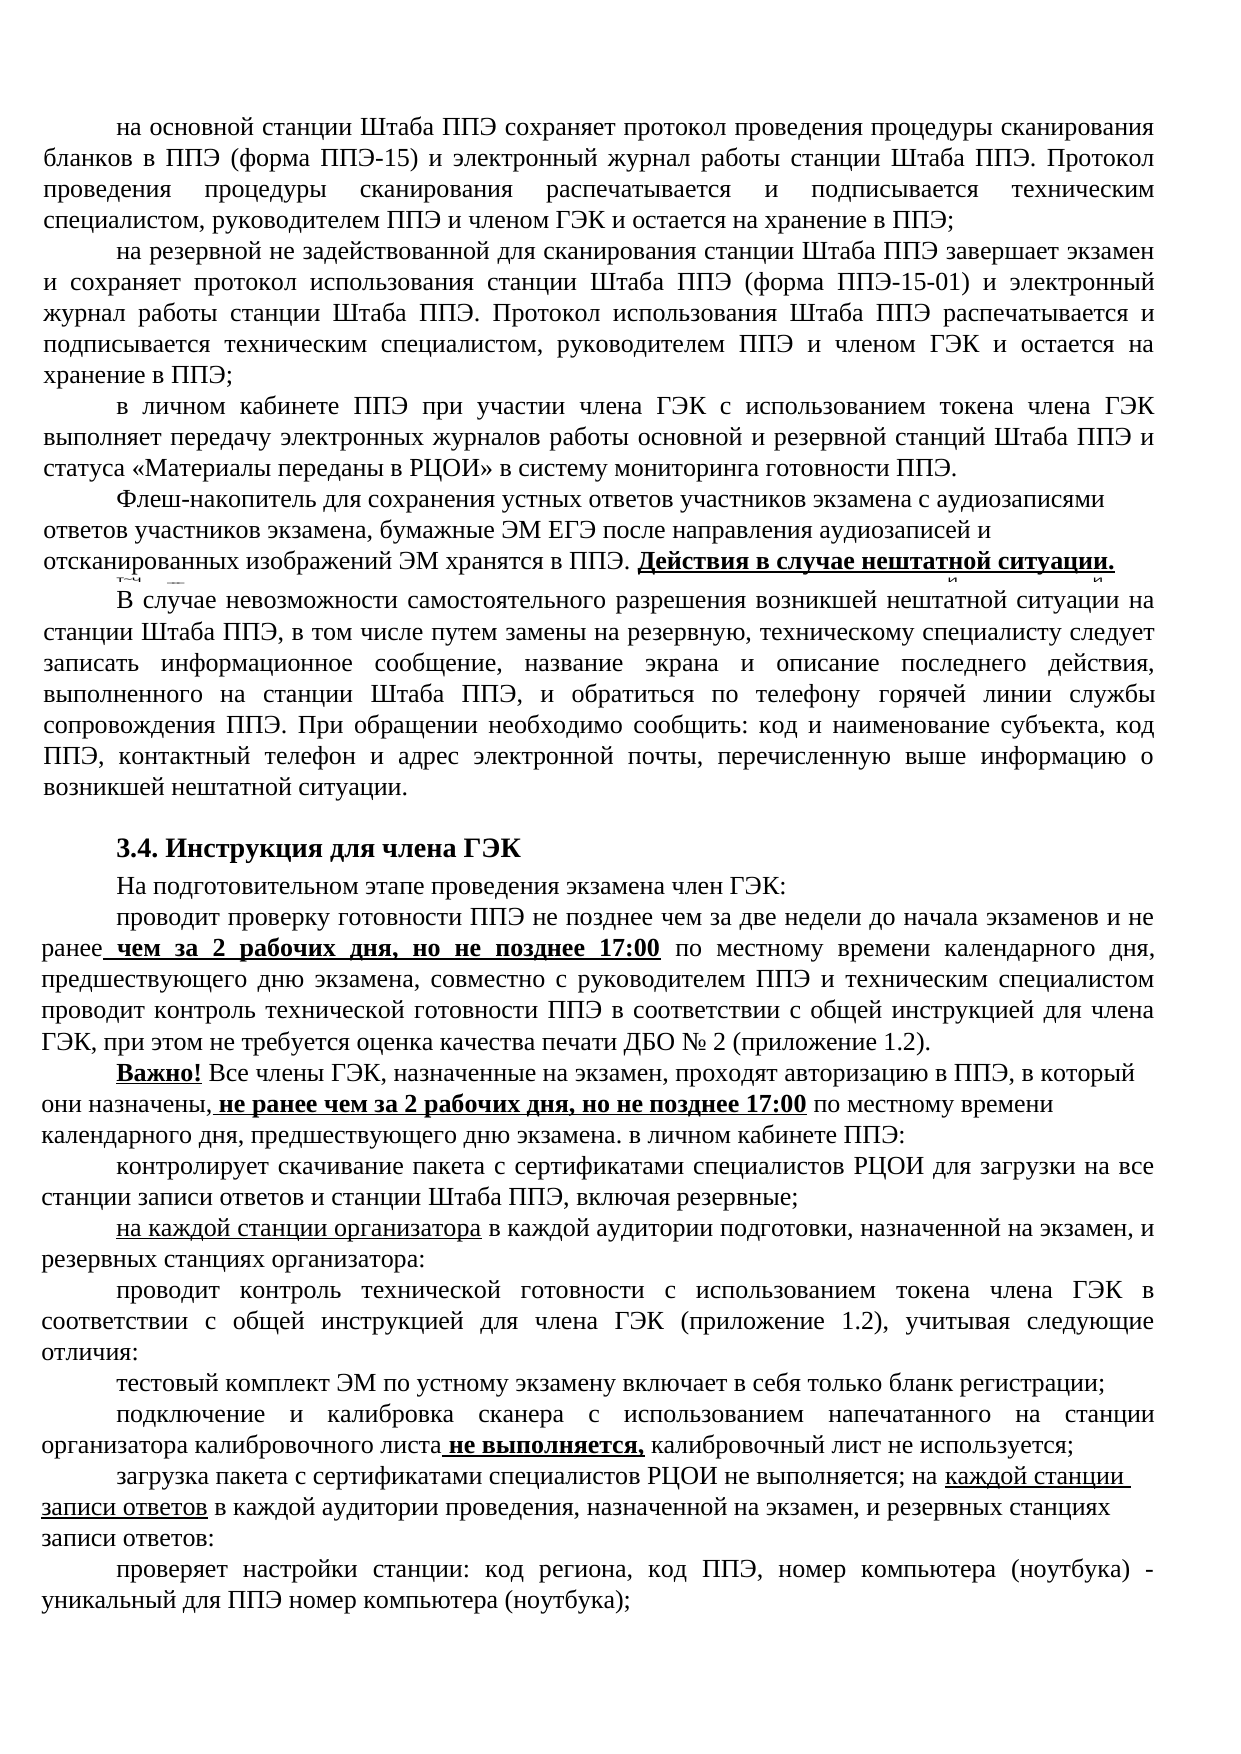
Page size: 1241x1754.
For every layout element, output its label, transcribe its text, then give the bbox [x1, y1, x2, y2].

text на каждой станции организатора в каждой аудитории подготовки, назначенной на экзамен, и резервных станциях организатора: [41, 1211, 1156, 1273]
text проводит контроль технической готовности с использованием токена члена ГЭК в соответствии с общей инструкцией для члена ГЭК (приложение 1.2), учитывая следующие отличия: [41, 1273, 1156, 1367]
text На подготовительном этапе проведения экзамена член ГЭК: [41, 870, 1158, 901]
text на основной станции Штаба ППЭ сохраняет протокол проведения процедуры сканирования бланков в ППЭ (форма ППЭ-15) и электронный журнал работы станции Штаба ППЭ. Протокол проведения процедуры сканирования распечатывается и подписывается техническим специалистом, руководителем ППЭ и членом ГЭК и остается на хранение в ППЭ; [43, 110, 1156, 234]
text Флеш-накопитель для сохранения устных ответов участников экзамена с аудиозаписями ответов участников экзамена, бумажные ЭМ ЕГЭ после направления аудиозаписей и отсканированных изображений ЭМ хранятся в ППЭ. Действия в случае нештатной ситуации. [43, 483, 1156, 576]
text подключение и калибровка сканера с использованием напечатанного на станции организатора калибровочного листа не выполняется, калибровочный лист не используется; [41, 1398, 1156, 1460]
text проверяет настройки станции: код региона, код ППЭ, номер компьютера (ноутбука) - уникальный для ППЭ номер компьютера (ноутбука); [41, 1553, 1156, 1615]
text В случае невозможности самостоятельного разрешения возникшей нештатной ситуации на станции Штаба ППЭ, в том числе путем замены на резервную, техническому специалисту следует записать информационное сообщение, название экрана и описание последнего действия, выполненного на станции Штаба ППЭ, и обратиться по телефону горячей линии службы сопровождения ППЭ. При обращении необходимо сообщить: код и наименование субъекта, код ППЭ, контактный телефон и адрес электронной почты, перечисленную выше информацию о возникшей нештатной ситуации. [43, 584, 1156, 801]
text загрузка пакета с сертификатами специалистов РЦОИ не выполняется; на каждой станции записи ответов в каждой аудитории проведения, назначенной на экзамен, и резервных станциях записи ответов: [41, 1460, 1156, 1553]
text 3.4. Инструкция для члена ГЭК [41, 835, 1158, 863]
text тестовый комплект ЭМ по устному экзамену включает в себя только бланк регистрации; [41, 1367, 1156, 1398]
text Важно! Все члены ГЭК, назначенные на экзамен, проходят авторизацию в ППЭ, в который они назначены, не ранее чем за 2 рабочих дня, но не позднее 17:00 по местному времени календарного дня, предшествующего дню экзамена. в личном кабинете ППЭ: [41, 1056, 1156, 1149]
text в личном кабинете ППЭ при участии члена ГЭК с использованием токена члена ГЭК выполняет передачу электронных журналов работы основной и резервной станций Штаба ППЭ и статуса «Материалы переданы в РЦОИ» в систему мониторинга готовности ППЭ. [43, 389, 1156, 483]
text проводит проверку готовности ППЭ не позднее чем за две недели до начала экзаменов и не ранее чем за 2 рабочих дня, но не позднее 17:00 по местному времени календарного дня, предшествующего дню экзамена, совместно с руководителем ППЭ и техническим специалистом проводит контроль технической готовности ППЭ в соответствии с общей инструкцией для члена ГЭК, при этом не требуется оценка качества печати ДБО № 2 (приложение 1.2). [41, 901, 1156, 1056]
text контролирует скачивание пакета с сертификатами специалистов РЦОИ для загрузки на все станции записи ответов и станции Штаба ППЭ, включая резервные; [41, 1149, 1156, 1211]
text на резервной не задействованной для сканирования станции Штаба ППЭ завершает экзамен и сохраняет протокол использования станции Штаба ППЭ (форма ППЭ-15-01) и электронный журнал работы станции Штаба ППЭ. Протокол использования Штаба ППЭ распечатывается и подписывается техническим специалистом, руководителем ППЭ и членом ГЭК и остается на хранение в ППЭ; [43, 234, 1156, 389]
